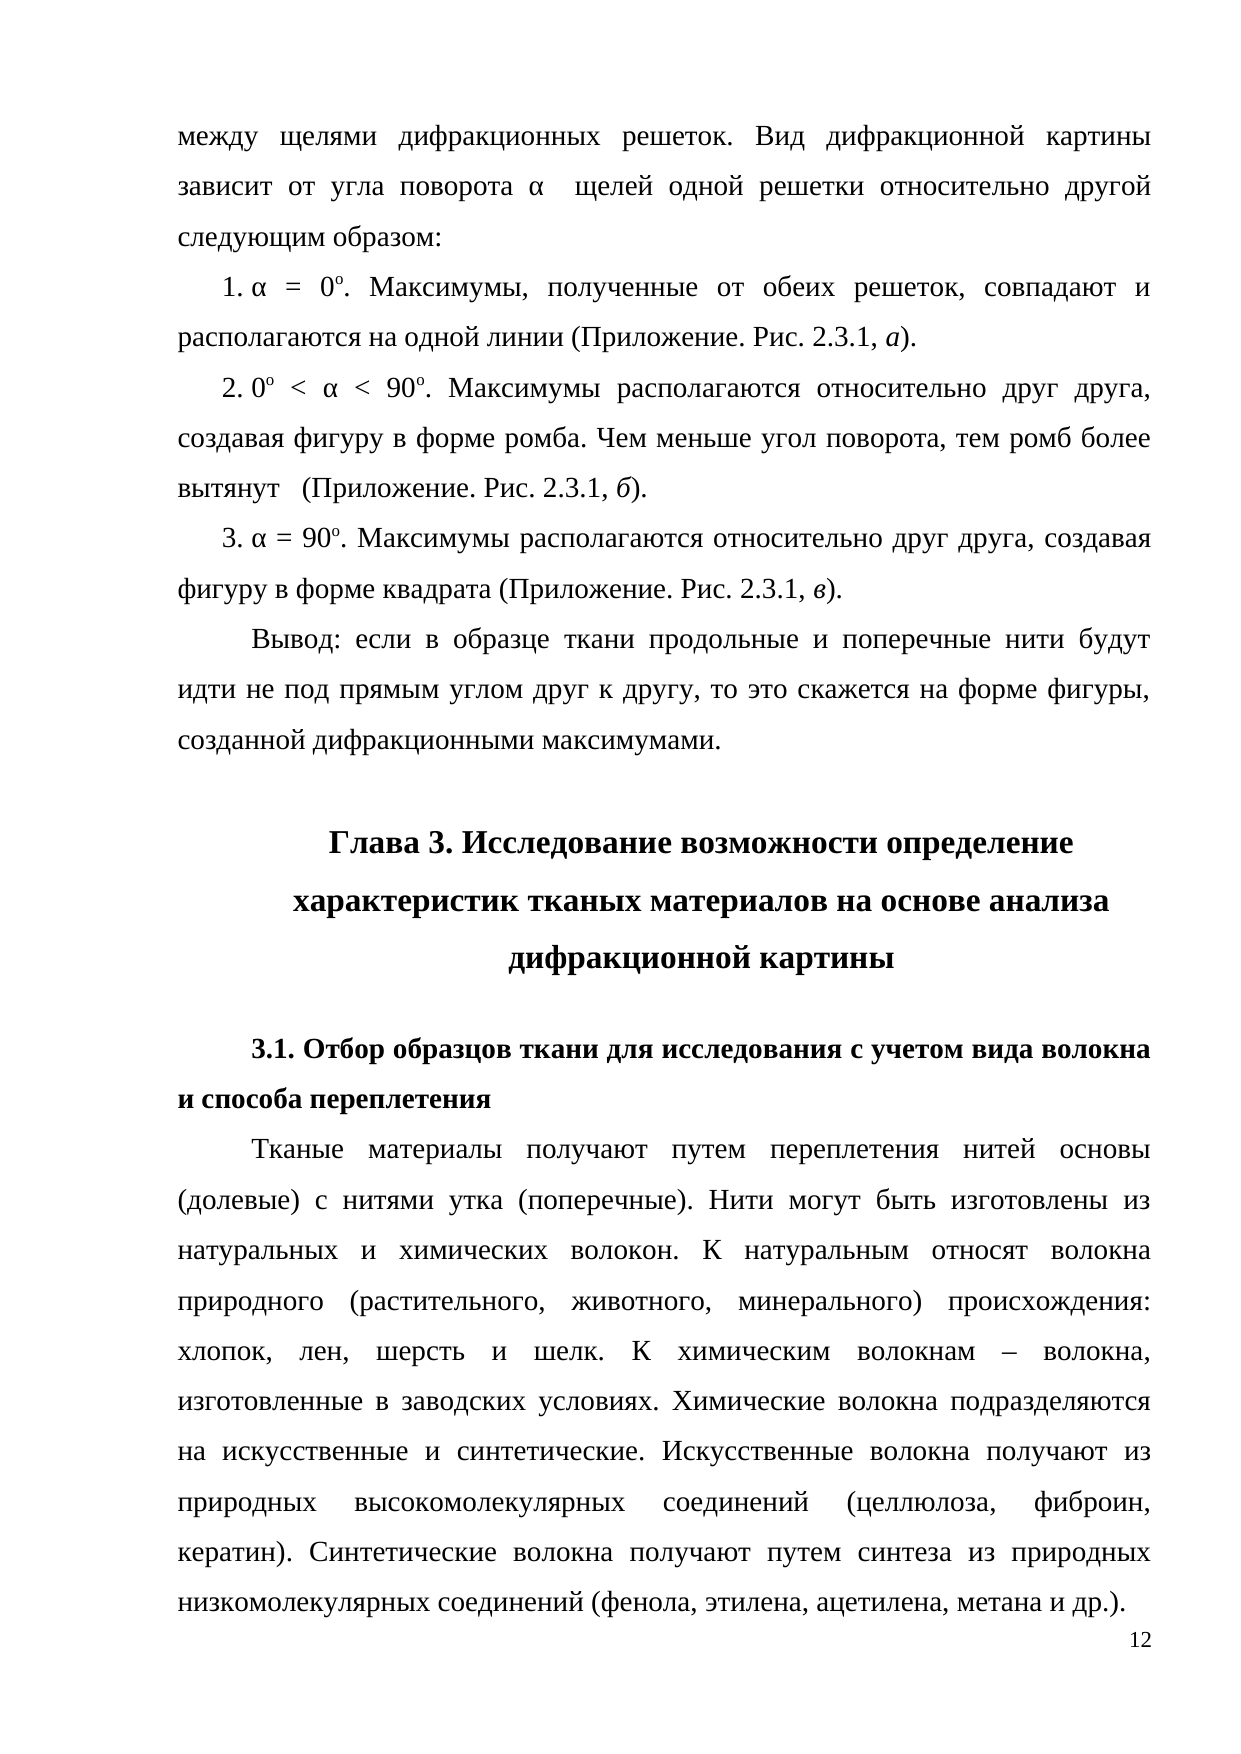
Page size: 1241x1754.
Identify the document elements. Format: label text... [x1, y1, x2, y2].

text Тканые материалы получают путем переплетения нитей основы (долевые) с нитями утка (поперечные). Нити могут быть изготовлены из натуральных и химических волокон. К натуральным относят волокна природного (растительного, животного, минерального) происхождения: хлопок, лен, шерсть и шелк. К химическим волокнам – волокна, изготовленные в заводских условиях. Химические волокна подразделяются на искусственные и синтетические. Искусственные волокна получают из природных высокомолекулярных соединений (целлюлоза, фиброин, кератин). Синтетические волокна получают путем синтеза из природных низкомолекулярных соединений (фенола, этилена, ацетилена, метана и др.). [177, 1132, 1152, 1618]
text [177, 118, 1152, 252]
list Глава 3. Исследование возможности определение [177, 822, 1152, 861]
list характеристик тканых материалов на основе анализа [177, 880, 1152, 918]
list 0о < α < 90о. Максимумы располагаются относительно друг друга, создавая фигуру в форме ромба. Чем меньше угол поворота, тем ромб более вытянут (Приложение. Рис. 2.3.1, б). [177, 370, 1152, 504]
list α = 0о. Максимумы, полученные от обеих решеток, совпадают и располагаются на одной линии (Приложение. Рис. 2.3.1, а). [177, 269, 1152, 353]
text 3.1. Отбор образцов ткани для исследования с учетом вида волокна и способа переплетения [177, 1031, 1152, 1115]
list Вывод: если в образце ткани продольные и поперечные нити будут идти не под прямым углом друг к другу, то это скажется на форме фигуры, созданной дифракционными максимумами. [177, 621, 1152, 755]
list α = 90о. Максимумы располагаются относительно друг друга, создавая фигуру в форме квадрата (Приложение. Рис. 2.3.1, в). [177, 521, 1152, 604]
list дифракционной картины [177, 937, 1152, 976]
